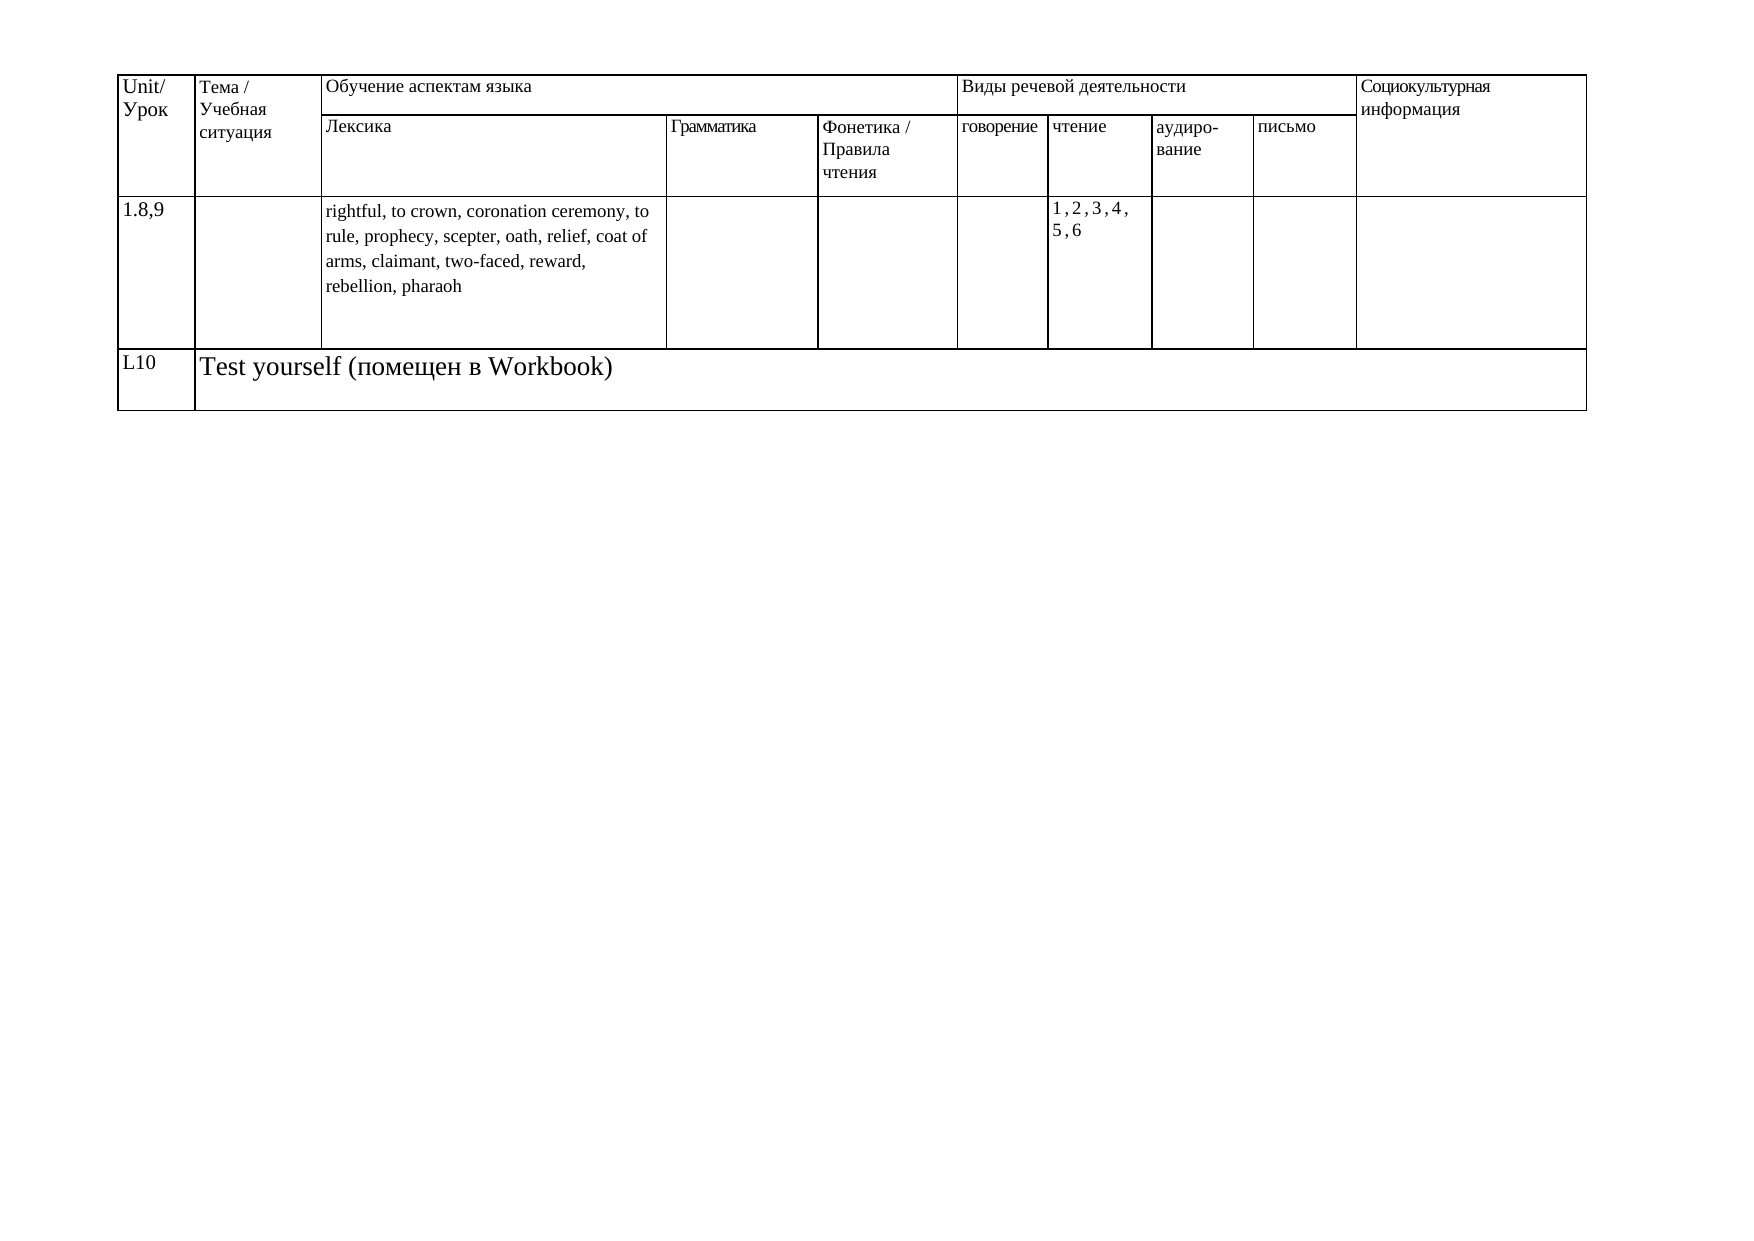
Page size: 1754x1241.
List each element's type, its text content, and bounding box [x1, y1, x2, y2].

table_cell чтение [1049, 116, 1151, 196]
table_cell 1.8,9 [119, 197, 194, 348]
table_cell [196, 197, 321, 348]
table_cell Фонетика / Правила чтения [819, 116, 957, 196]
table_cell говорение [958, 116, 1047, 196]
table_cell [819, 197, 957, 348]
table_header Виды речевой деятельности [958, 76, 1356, 114]
table_cell Test yourself (помещен в Workbook) [196, 350, 1586, 410]
table_cell [667, 197, 817, 348]
table_cell письмо [1254, 116, 1356, 196]
table_cell Грамматика [667, 116, 817, 196]
table_cell L10 [119, 350, 194, 410]
table_cell Лексика [322, 116, 666, 196]
table_header Социокультурная информация [1357, 76, 1586, 196]
table_cell [1153, 197, 1253, 348]
table_header Обучение аспектам языка [322, 76, 957, 114]
table_cell [1254, 197, 1356, 348]
table_cell аудирование [1153, 116, 1253, 196]
table_header Тема / Учебная ситуация [196, 76, 321, 196]
table_cell [1357, 197, 1586, 348]
table_header Unit/ Урок [119, 76, 194, 196]
table_cell [958, 197, 1047, 348]
table_cell 1,2,3,4, 5,6 [1049, 197, 1151, 348]
table_cell rightful, to crown, coronation ceremony, to rule, prophecy, scepter, oath, relief, coat of arms, claimant, two-faced, reward, rebellion, pharaoh [322, 197, 666, 348]
